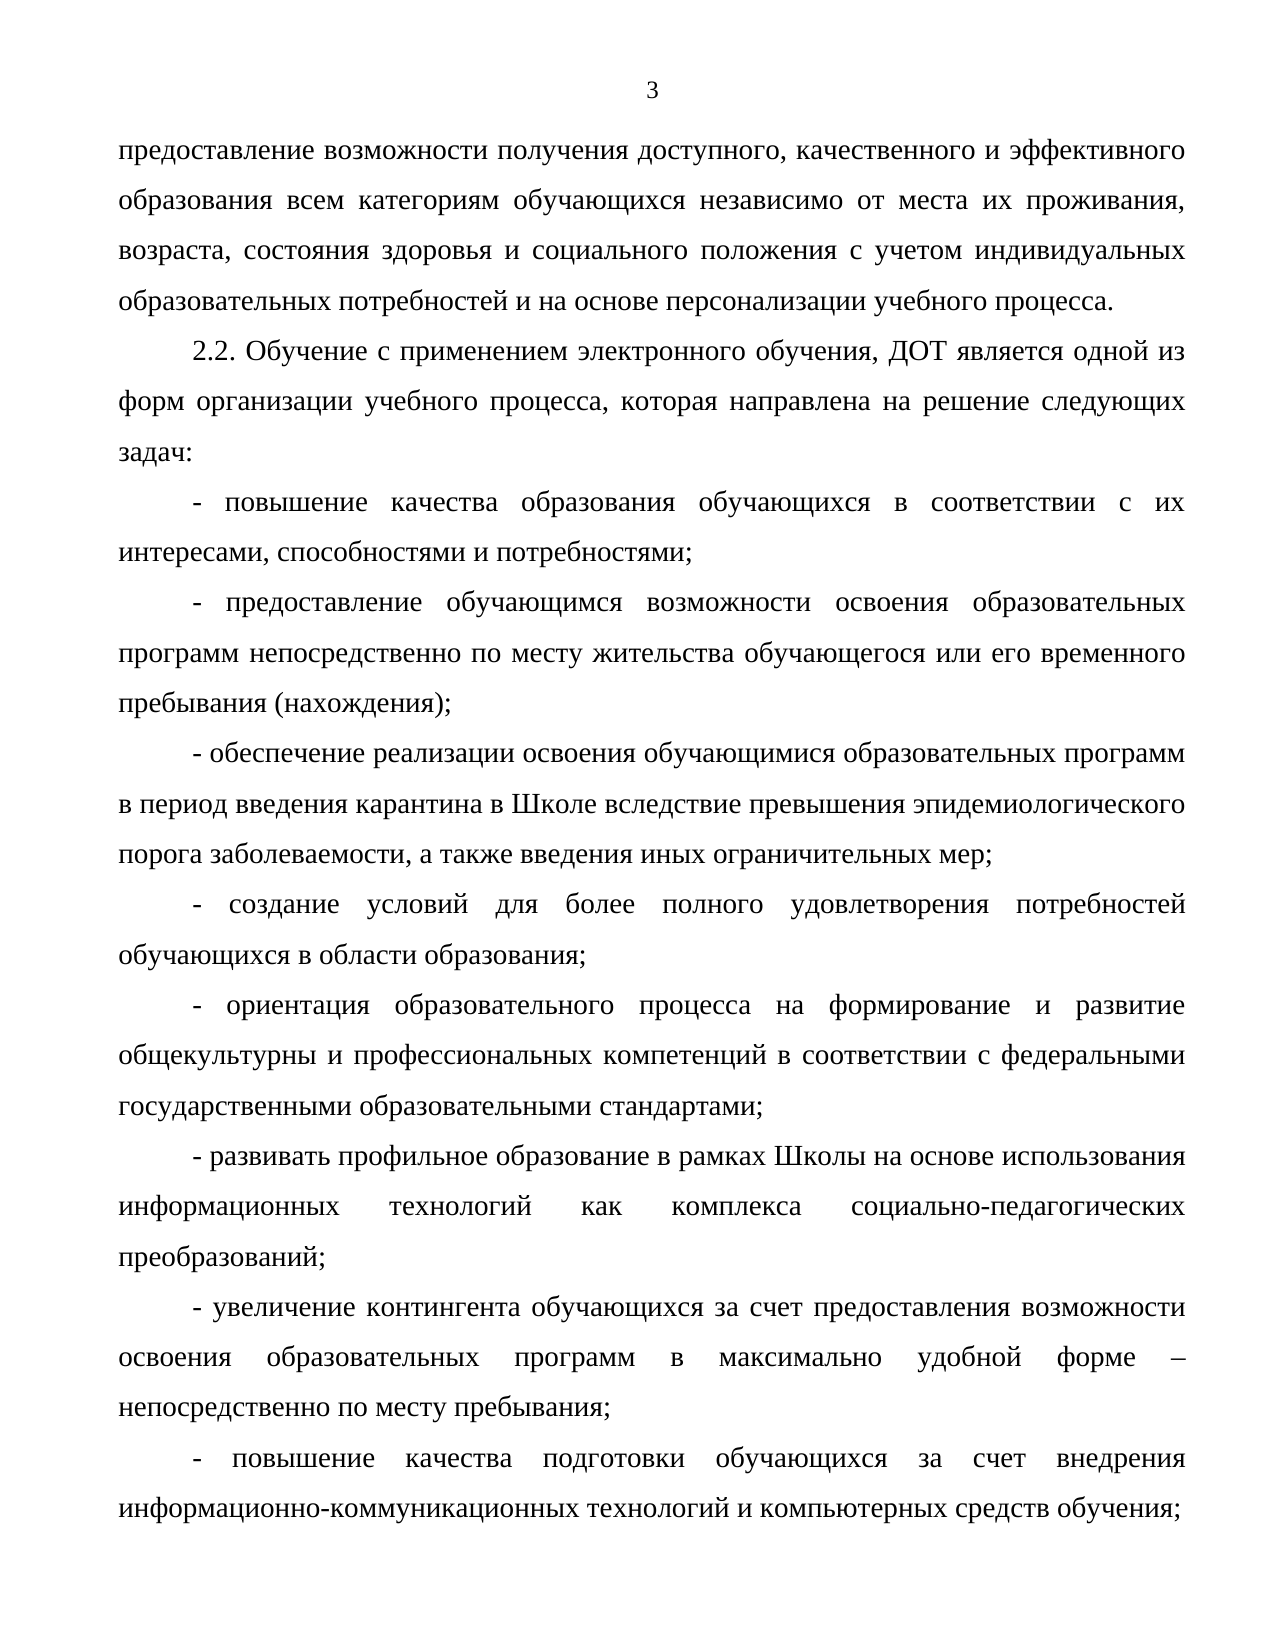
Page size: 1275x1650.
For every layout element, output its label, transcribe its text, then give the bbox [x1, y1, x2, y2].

text - обеспечение реализации освоения обучающимися образовательных программ в период введения карантина в Школе вследствие превышения эпидемиологического порога заболеваемости, а также введения иных ограничительных мер; [118, 736, 1186, 870]
text - ориентация образовательного процесса на формирование и развитие общекультурны и профессиональных компетенций в соответствии с федеральными государственными образовательными стандартами; [118, 987, 1186, 1121]
text - предоставление обучающимся возможности освоения образовательных программ непосредственно по месту жительства обучающегося или его временного пребывания (нахождения); [118, 584, 1186, 719]
text - увеличение контингента обучающихся за счет предоставления возможности освоения образовательных программ в максимально удобной форме – непосредственно по месту пребывания; [118, 1289, 1186, 1423]
text - создание условий для более полного удовлетворения потребностей обучающихся в области образования; [118, 886, 1186, 970]
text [118, 132, 1186, 316]
text - повышение качества образования обучающихся в соответствии с их интересами, способностями и потребностями; [118, 484, 1186, 568]
text - развивать профильное образование в рамках Школы на основе использования информационных технологий как комплекса социально-педагогических преобразований; [118, 1138, 1186, 1272]
text 2.2. Обучение с применением электронного обучения, ДОТ является одной из форм организации учебного процесса, которая направлена на решение следующих задач: [118, 333, 1186, 467]
text - повышение качества подготовки обучающихся за счет внедрения информационно-коммуникационных технологий и компьютерных средств обучения; [118, 1440, 1186, 1524]
